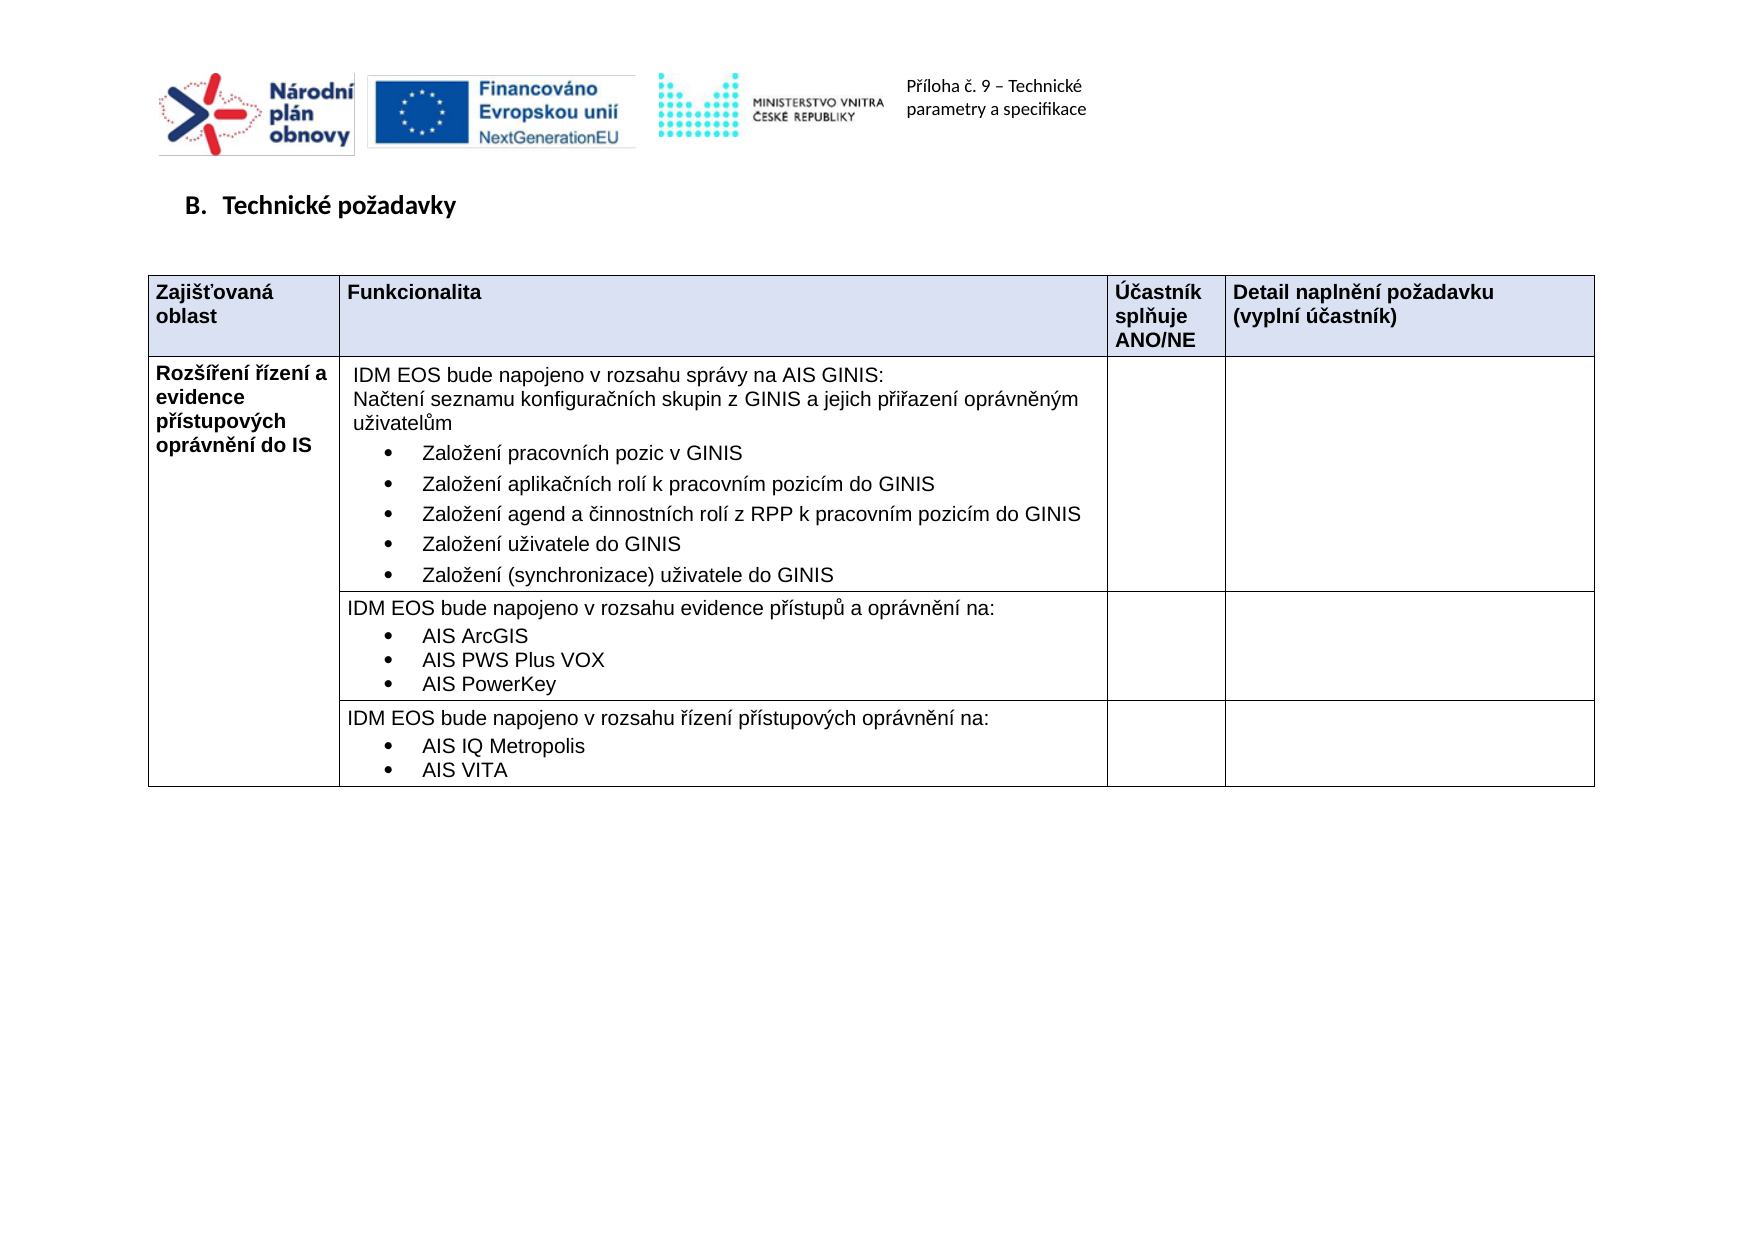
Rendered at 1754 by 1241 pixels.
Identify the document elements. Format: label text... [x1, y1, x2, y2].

table_cell IDM EOS bude napojeno v rozsahu řízení přístupových oprávnění na: AIS IQ Metropolis AIS VITA [340, 701, 1107, 786]
table_cell [1108, 592, 1225, 700]
table_cell [1108, 357, 1225, 591]
table_cell [1226, 357, 1594, 591]
picture [158, 73, 637, 157]
table_header Detail naplnění požadavku (vyplní účastník) [1226, 276, 1594, 356]
table_header Zajišťovaná oblast [149, 276, 339, 356]
table_header Funkcionalita [340, 276, 1107, 356]
table_cell [1108, 701, 1225, 786]
table_cell IDM EOS bude napojeno v rozsahu správy na AIS GINIS: Načtení seznamu konfiguračních skupin z GINIS a jejich přiřazení oprávněným uživatelům Založení pracovních pozic v GINIS Založení aplikačních rolí k pracovním pozicím do GINIS Založení agend a činnostních rolí z RPP k pracovním pozicím do GINIS Založení uživatele do GINIS Založení (synchronizace) uživatele do GINIS [340, 357, 1107, 591]
table_cell [1226, 701, 1594, 786]
table_header Účastník splňuje ANO/NE [1108, 276, 1225, 356]
subtitle Technické požadavky [185, 188, 1606, 222]
picture [658, 73, 884, 137]
table_cell IDM EOS bude napojeno v rozsahu evidence přístupů a oprávnění na: AIS ArcGIS AIS PWS Plus VOX AIS PowerKey [340, 592, 1107, 700]
table_cell [1226, 592, 1594, 700]
table_cell Rozšíření řízení a evidence přístupových oprávnění do IS [149, 357, 339, 786]
